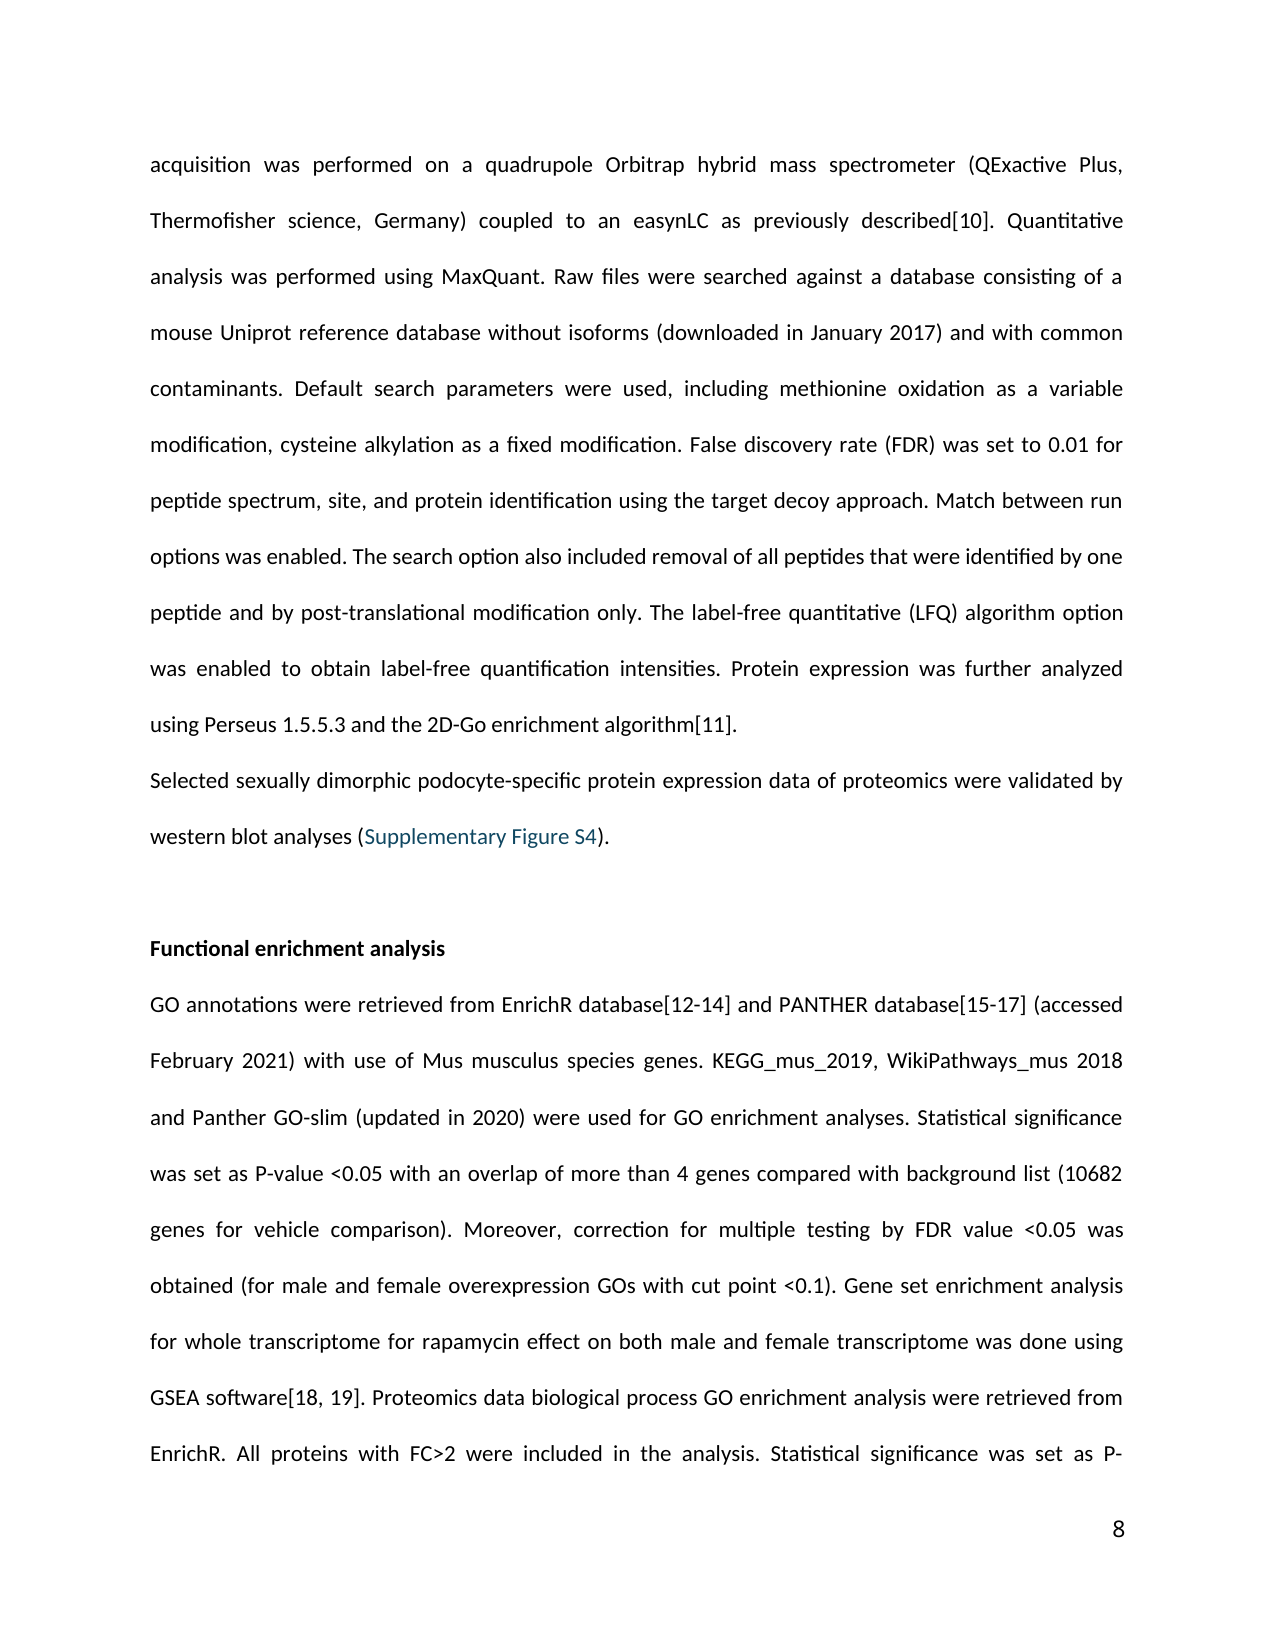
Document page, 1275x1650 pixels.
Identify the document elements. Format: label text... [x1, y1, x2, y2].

text Selected sexually dimorphic podocyte-specific protein expression data of proteomics were validated by western blot analyses (Supplementary Figure S4). [150, 766, 1125, 851]
text Functional enrichment analysis [150, 934, 1125, 963]
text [150, 991, 1125, 1467]
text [150, 150, 1125, 738]
